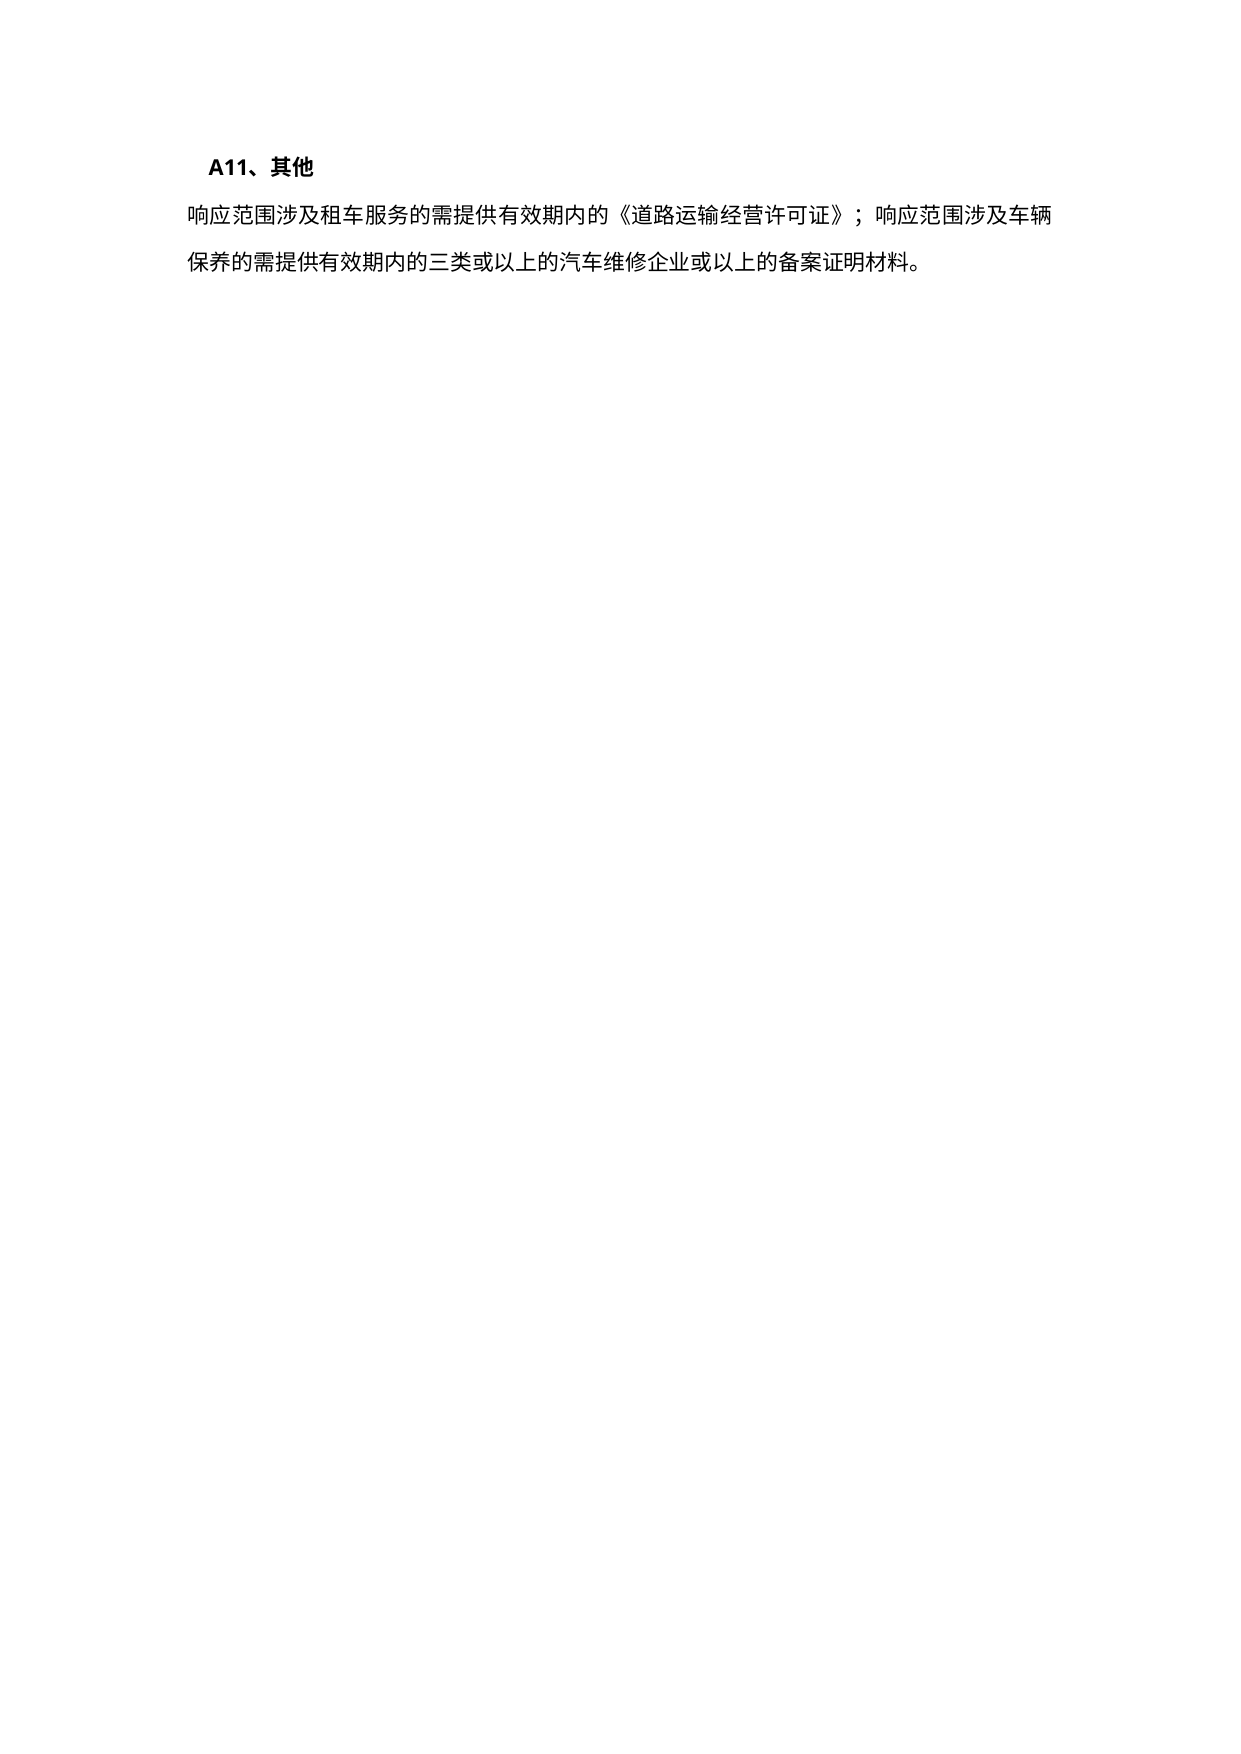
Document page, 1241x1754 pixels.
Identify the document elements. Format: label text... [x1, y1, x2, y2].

text A11、其他 [187, 150, 1053, 182]
text 响应范围涉及租车服务的需提供有效期内的《道路运输经营许可证》；响应范围涉及车辆保养的需提供有效期内的三类或以上的汽车维修企业或以上的备案证明材料。 [187, 198, 1053, 277]
